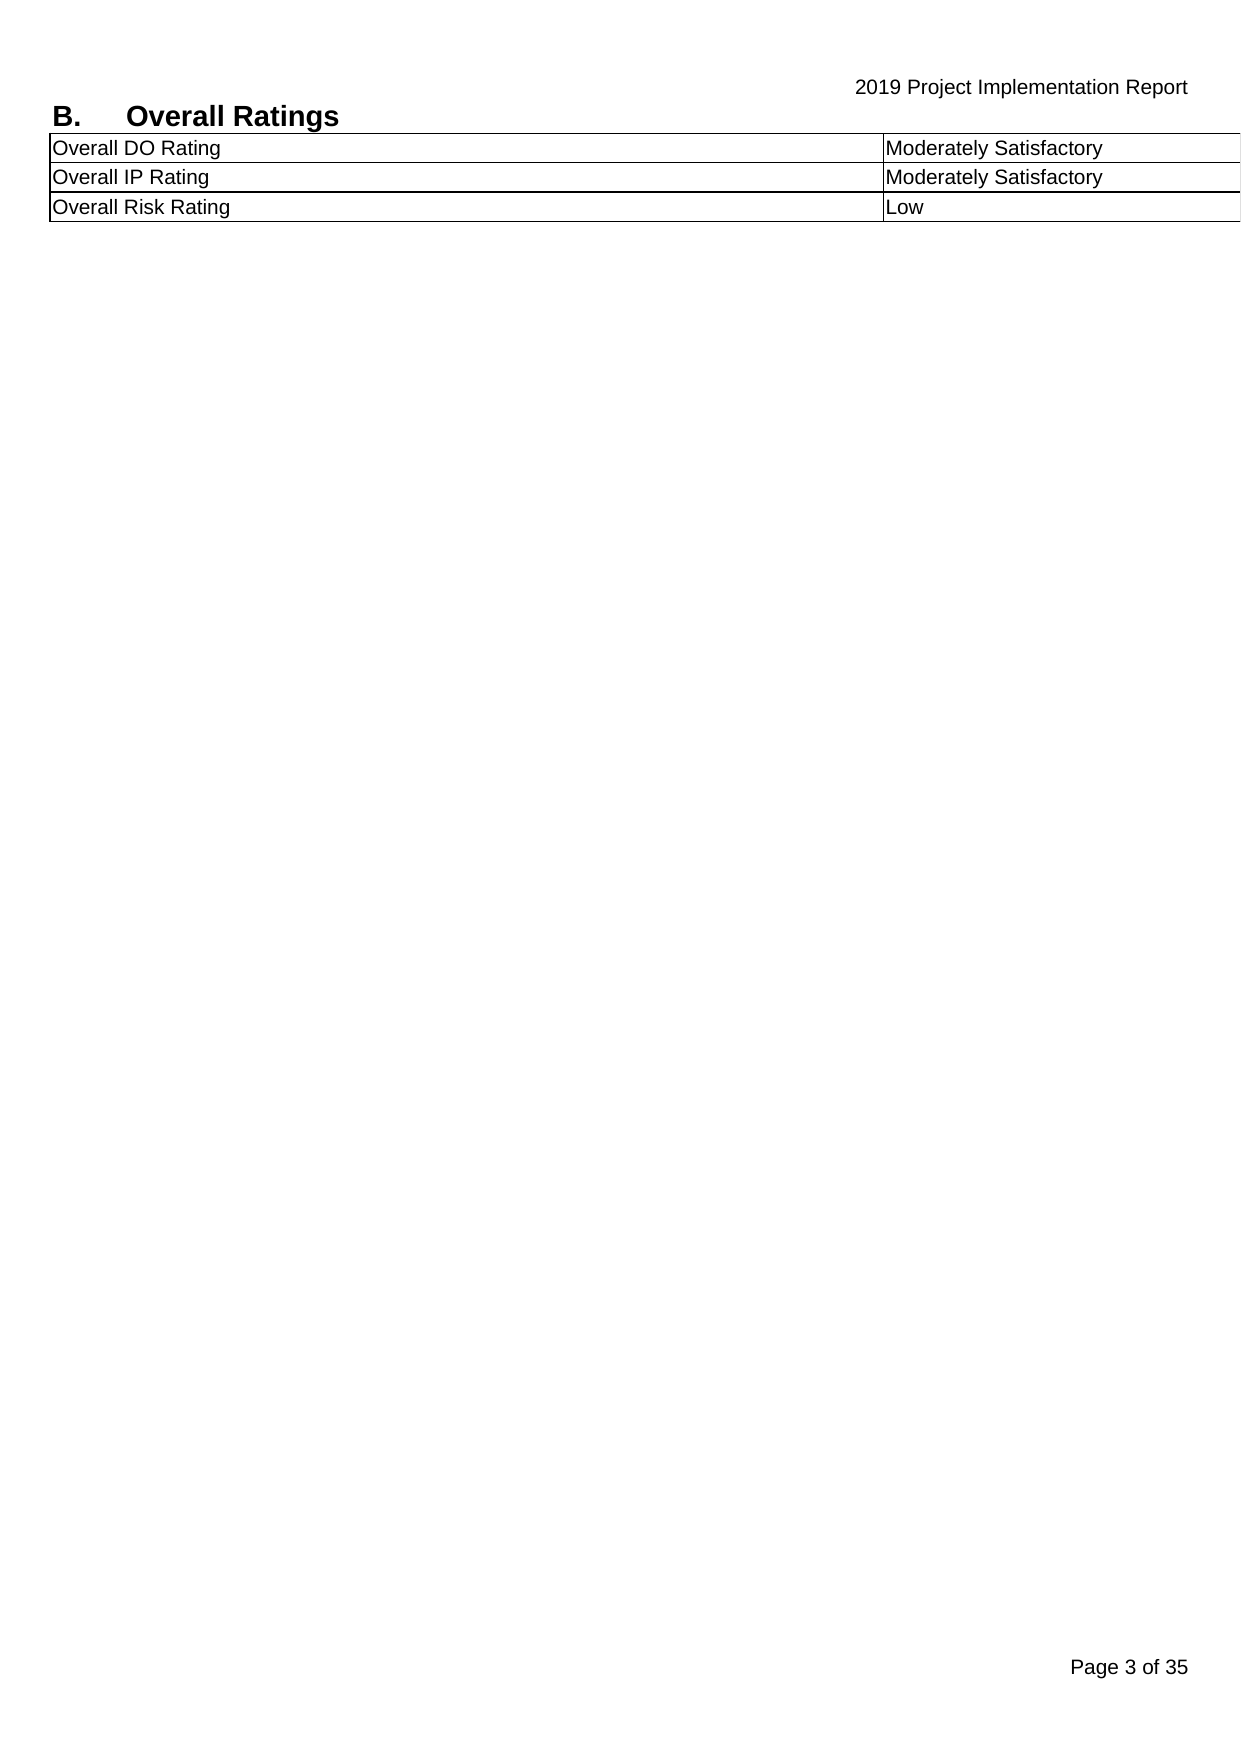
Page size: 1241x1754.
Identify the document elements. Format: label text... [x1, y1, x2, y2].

table_cell Low [884, 193, 1240, 221]
table_cell Moderately Satisfactory [884, 163, 1240, 191]
table_cell Overall Risk Rating [51, 193, 883, 221]
table_header Overall DO Rating [51, 134, 883, 162]
table_header Moderately Satisfactory [884, 134, 1240, 162]
table_cell Overall IP Rating [51, 163, 883, 191]
subtitle Overall Ratings [52, 99, 1188, 132]
